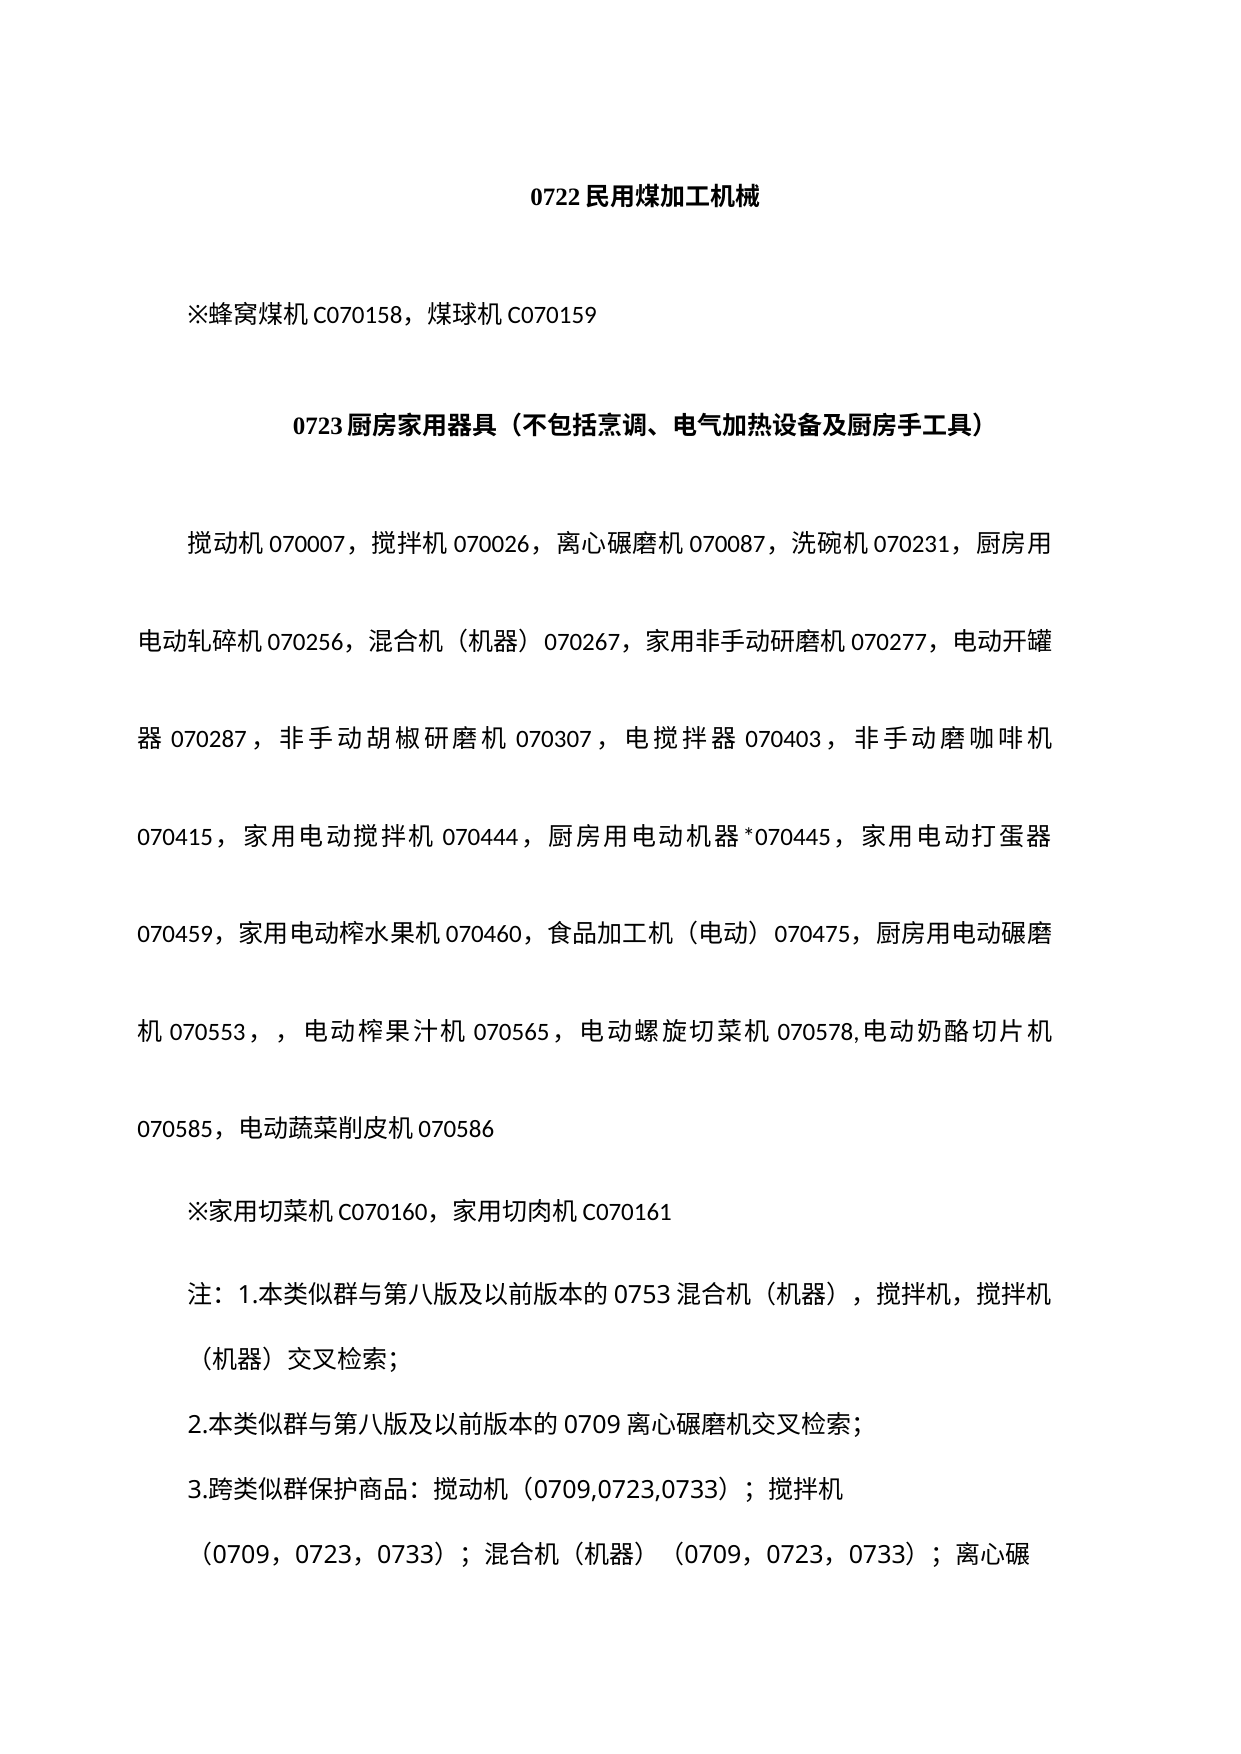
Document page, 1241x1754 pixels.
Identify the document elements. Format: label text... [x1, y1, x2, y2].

subtitle 0723厨房家用器具（不包括烹调、电气加热设备及厨房手工具） [187, 391, 1053, 456]
text ※家用切菜机C070160，家用切肉机C070161 [137, 1177, 1053, 1242]
text ※蜂窝煤机C070158，煤球机C070159 [137, 281, 1053, 346]
text 2.本类似群与第八版及以前版本的0709离心碾磨机交叉检索； [187, 1391, 1053, 1456]
text 搅动机070007，搅拌机070026，离心碾磨机070087，洗碗机070231，厨房用电动轧碎机070256，混合机（机器）070267，家用非手动研磨机070277，电动开罐器070287，非手动胡椒研磨机070307，电搅拌器070403，非手动磨咖啡机070415，家用电动搅拌机070444，厨房用电动机器*070445，家用电动打蛋器070459，家用电动榨水果机070460，食品加工机（电动）070475，厨房用电动碾磨机070553，，电动榨果汁机070565，电动螺旋切菜机070578,电动奶酪切片机070585，电动蔬菜削皮机070586 [137, 509, 1053, 1159]
text 注：1.本类似群与第八版及以前版本的0753混合机（机器），搅拌机，搅拌机（机器）交叉检索； [187, 1261, 1053, 1391]
subtitle 0722民用煤加工机械 [187, 162, 1053, 227]
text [187, 1456, 1053, 1586]
